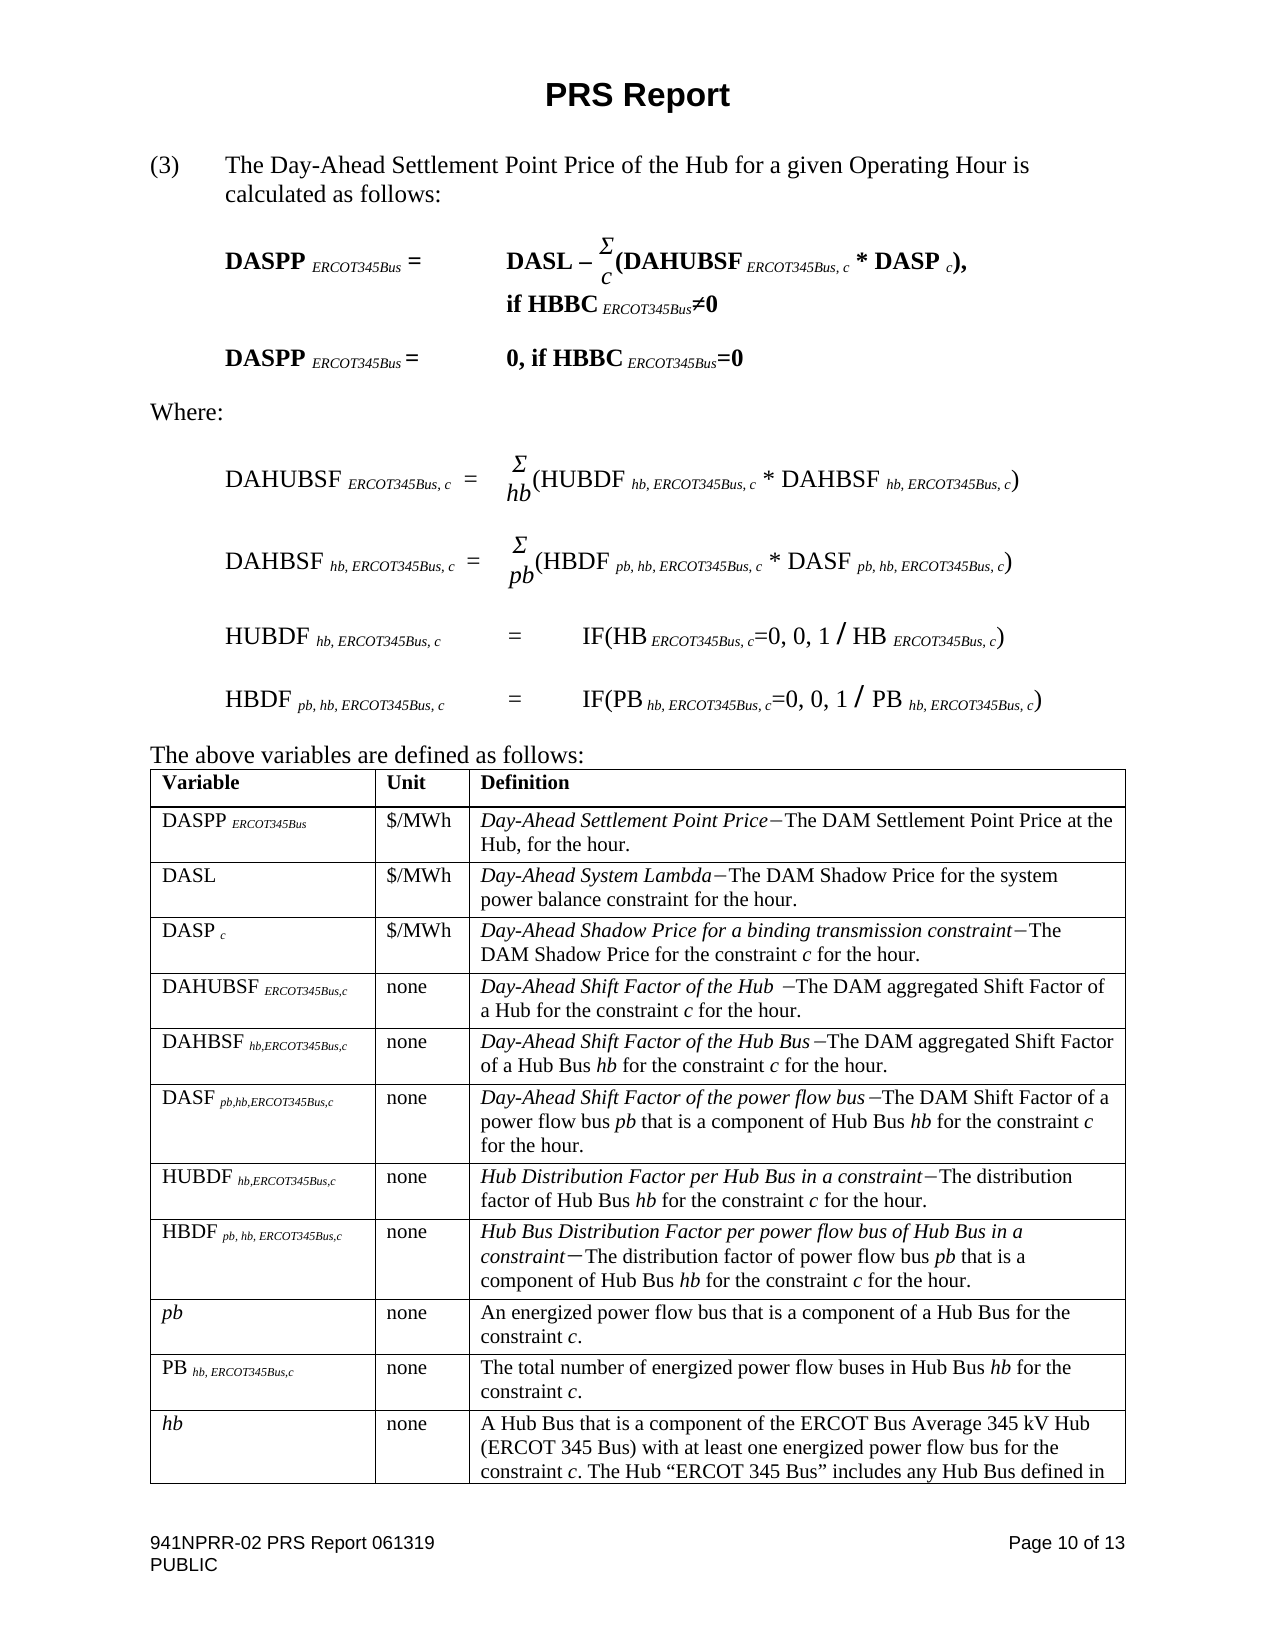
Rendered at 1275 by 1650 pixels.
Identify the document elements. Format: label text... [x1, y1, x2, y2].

text DASPP ERCOT345Bus = 0, if HBBC ERCOT345Bus=0 [225, 343, 1125, 372]
text HBDF pb, hb, ERCOT345Bus, c = IF(PB hb, ERCOT345Bus, c=0, 0, 1 / PB hb, ERCOT345Bus, c) [225, 677, 1125, 715]
text The above variables are defined as follows: [150, 740, 1125, 769]
table_cell hb [151, 1411, 375, 1483]
table_cell none [376, 974, 469, 1028]
table_cell none [376, 1164, 469, 1218]
text Where: [150, 397, 1125, 425]
table_cell Day-Ahead Shift Factor of the Hub BusThe DAM aggregated Shift Factor of a Hub Bus hb for the constraint c for the hour. [470, 1029, 1125, 1083]
table_cell Day-Ahead Shadow Price for a binding transmission constraintThe DAM Shadow Price for the constraint c for the hour. [470, 918, 1125, 973]
table_cell Day-Ahead Shift Factor of the Hub The DAM aggregated Shift Factor of a Hub for the constraint c for the hour. [470, 974, 1125, 1028]
table_cell Hub Bus Distribution Factor per power flow bus of Hub Bus in a constraintThe distribution factor of power flow bus pb that is a component of Hub Bus hb for the constraint c for the hour. [470, 1220, 1125, 1299]
table_cell PB hb, ERCOT345Bus,c [151, 1355, 375, 1409]
table_cell $/MWh [376, 918, 469, 973]
table_cell $/MWh [376, 808, 469, 862]
table_cell $/MWh [376, 863, 469, 917]
table_cell none [376, 1220, 469, 1299]
table_cell none [376, 1355, 469, 1409]
table_cell none [376, 1411, 469, 1483]
table_cell DASP c [151, 918, 375, 973]
table_cell Day-Ahead Shift Factor of the power flow busThe DAM Shift Factor of a power flow bus pb that is a component of Hub Bus hb for the constraint c for the hour. [470, 1085, 1125, 1163]
table_cell HUBDF hb,ERCOT345Bus,c [151, 1164, 375, 1218]
table_header Variable [151, 770, 375, 806]
table_header Definition [470, 770, 1125, 806]
table_cell An energized power flow bus that is a component of a Hub Bus for the constraint c. [470, 1300, 1125, 1354]
table_cell The total number of energized power flow buses in Hub Bus hb for the constraint c. [470, 1355, 1125, 1409]
table_cell HBDF pb, hb, ERCOT345Bus,c [151, 1220, 375, 1299]
table_cell none [376, 1085, 469, 1163]
text DAHBSF hb, ERCOT345Bus, c = (HBDF pb, hb, ERCOT345Bus, c * DASF pb, hb, ERCOT345Bus, c) [225, 532, 1125, 588]
text DASPP ERCOT345Bus = DASL – (DAHUBSF ERCOT345Bus, c * DASP c), [225, 232, 1125, 289]
table_cell DASPP ERCOT345Bus [151, 808, 375, 862]
table_cell DASL [151, 863, 375, 917]
table_cell none [376, 1300, 469, 1354]
table_cell none [376, 1029, 469, 1083]
text if HBBC ERCOT345Bus≠0 [225, 289, 1125, 318]
table_header Unit [376, 770, 469, 806]
table_cell DAHUBSF ERCOT345Bus,c [151, 974, 375, 1028]
table_cell Day-Ahead System LambdaThe DAM Shadow Price for the system power balance constraint for the hour. [470, 863, 1125, 917]
table_cell DAHBSF hb,ERCOT345Bus,c [151, 1029, 375, 1083]
table_cell pb [151, 1300, 375, 1354]
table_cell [470, 1411, 1125, 1483]
text DAHUBSF ERCOT345Bus, c = (HUBDF hb, ERCOT345Bus, c * DAHBSF hb, ERCOT345Bus, c) [225, 450, 1125, 507]
table_cell Hub Distribution Factor per Hub Bus in a constraintThe distribution factor of Hub Bus hb for the constraint c for the hour. [470, 1164, 1125, 1218]
text HUBDF hb, ERCOT345Bus, c = IF(HB ERCOT345Bus, c=0, 0, 1 / HB ERCOT345Bus, c) [225, 613, 1125, 652]
table_cell DASF pb,hb,ERCOT345Bus,c [151, 1085, 375, 1163]
table_cell Day-Ahead Settlement Point PriceThe DAM Settlement Point Price at the Hub, for the hour. [470, 808, 1125, 862]
text (3) The Day-Ahead Settlement Point Price of the Hub for a given Operating Hour is calculated as follows: [150, 150, 1125, 207]
